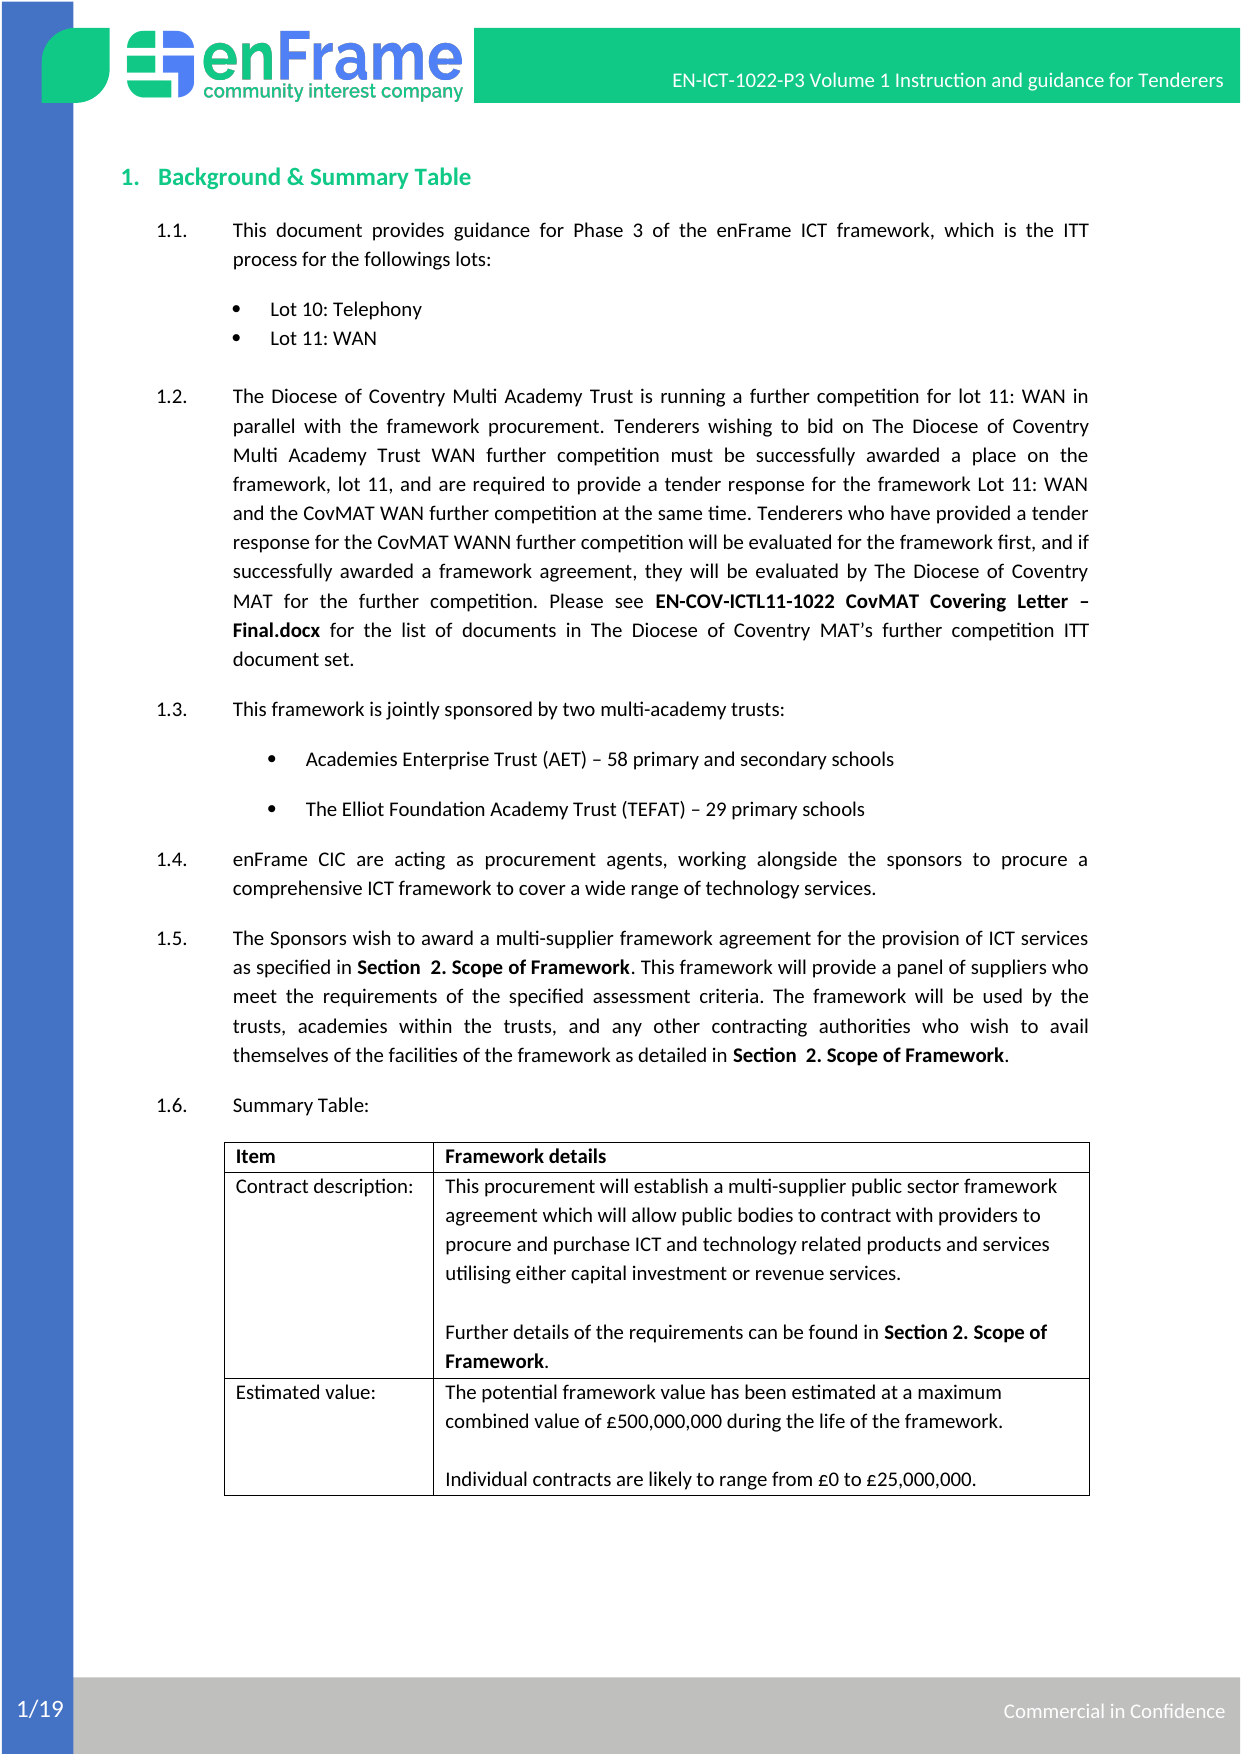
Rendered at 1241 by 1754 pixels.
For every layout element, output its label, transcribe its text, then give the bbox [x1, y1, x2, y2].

list Academies Enterprise Trust (AET) – 58 primary and secondary schools [268, 746, 1090, 772]
list Lot 11: WAN [233, 325, 1090, 351]
text The Diocese of Coventry Multi Academy Trust is running a further competition for lot 11: WAN in parallel with the framework procurement. Tenderers wishing to bid on The Diocese of Coventry Multi Academy Trust WAN further competition must be successfully awarded a place on the framework, lot 11, and are required to provide a tender response for the framework Lot 11: WAN and the CovMAT WAN further competition at the same time. Tenderers who have provided a tender response for the CovMAT WANN further competition will be evaluated for the framework first, and if successfully awarded a framework agreement, they will be evaluated by The Diocese of Coventry MAT for the further competition. Please see EN-COV-ICTL11-1022 CovMAT Covering Letter – Final.docx for the list of documents in The Diocese of Coventry MAT’s further competition ITT document set. [156, 384, 1090, 672]
text The Sponsors wish to award a multi-supplier framework agreement for the provision of ICT services as specified in Section 2. Scope of Framework. This framework will provide a panel of suppliers who meet the requirements of the specified assessment criteria. The framework will be used by the trusts, academies within the trusts, and any other contracting authorities who wish to avail themselves of the facilities of the framework as detailed in Section 2. Scope of Framework. [156, 925, 1090, 1067]
table_cell Contract description: [225, 1173, 433, 1378]
table_cell This procurement will establish a multi-supplier public sector framework agreement which will allow public bodies to contract with providers to procure and purchase ICT and technology related products and services utilising either capital investment or revenue services. Further details of the requirements can be found in Section 2. Scope of Framework. [434, 1173, 1089, 1378]
text Background & Summary Table [120, 162, 1090, 192]
list The Elliot Foundation Academy Trust (TEFAT) – 29 primary schools [268, 796, 1090, 822]
table_cell Estimated value: [225, 1379, 433, 1495]
list Lot 10: Telephony [233, 296, 1090, 322]
table_cell The potential framework value has been estimated at a maximum combined value of £500,000,000 during the life of the framework. Individual contracts are likely to range from £0 to £25,000,000. [434, 1379, 1089, 1495]
table_header Framework details [434, 1143, 1089, 1172]
text This document provides guidance for Phase 3 of the enFrame ICT framework, which is the ITT process for the followings lots: [156, 217, 1090, 272]
text enFrame CIC are acting as procurement agents, working alongside the sponsors to procure a comprehensive ICT framework to cover a wide range of technology services. [156, 846, 1090, 901]
text Summary Table: [156, 1092, 1090, 1117]
table_header Item [225, 1143, 433, 1172]
text This framework is jointly sponsored by two multi-academy trusts: [156, 696, 1090, 722]
picture [115, 20, 474, 115]
